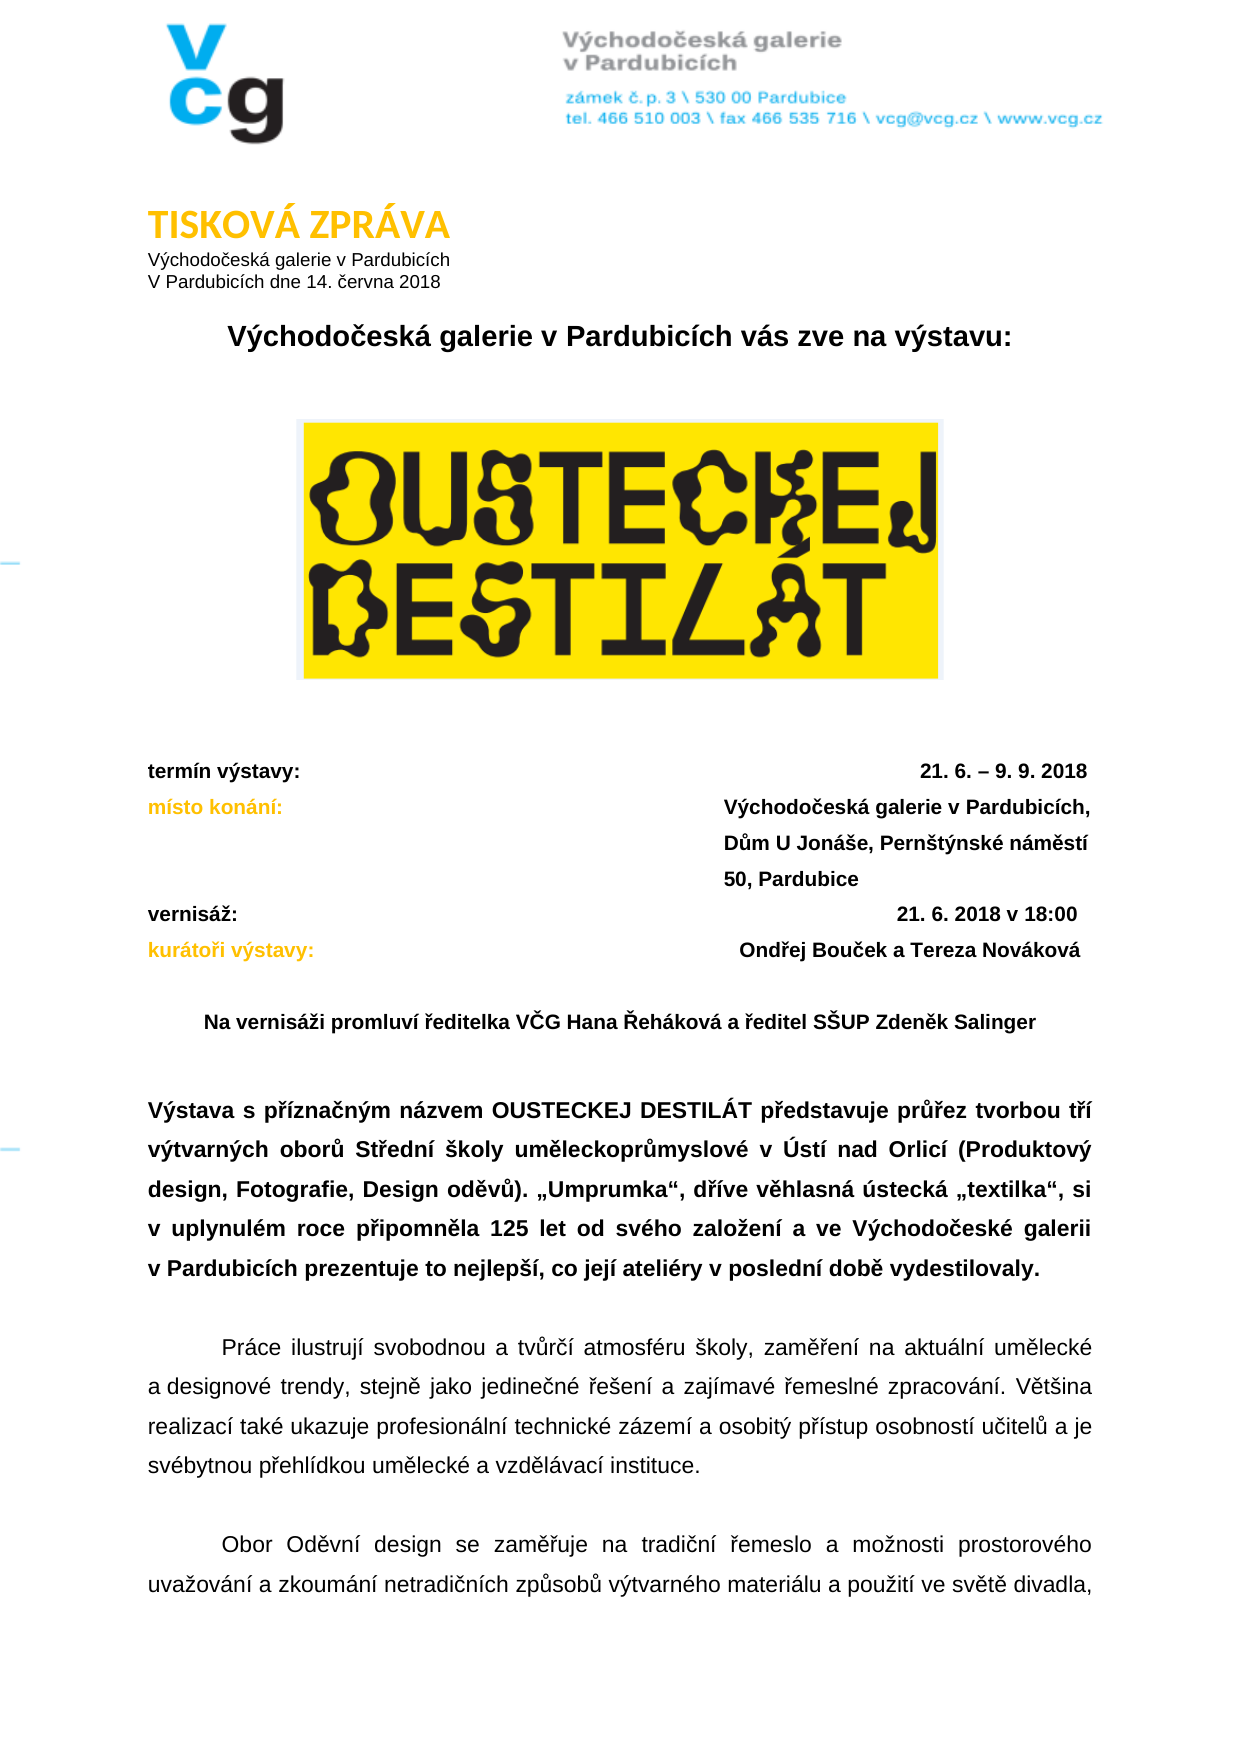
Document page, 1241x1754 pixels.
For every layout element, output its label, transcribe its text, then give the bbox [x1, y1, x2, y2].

text místo konání: Východočeská galerie v Pardubicích, Dům U Jonáše, Pernštýnské náměstí 50, Pardubice [148, 794, 1093, 890]
text V Pardubicích dne 14. června 2018 [148, 271, 1093, 292]
text termín výstavy: 21. 6. – 9. 9. 2018 [148, 758, 1093, 782]
text Práce ilustrují svobodnou a tvůrčí atmosféru školy, zaměření na aktuální umělecké a designové trendy, stejně jako jedinečné řešení a zajímavé řemeslné zpracování. Většina realizací také ukazuje profesionální technické zázemí a osobitý přístup osobností učitelů a je svébytnou přehlídkou umělecké a vzdělávací instituce. [148, 1334, 1093, 1478]
text vernisáž: 21. 6. 2018 v 18:00 [148, 902, 1093, 926]
text kurátoři výstavy: Ondřej Bouček a Tereza Nováková [148, 938, 1093, 962]
text TISKOVÁ ZPRÁVA [148, 198, 1093, 249]
text Výstava s příznačným názvem OUSTECKEJ DESTILÁT představuje průřez tvorbou tří výtvarných oborů Střední školy uměleckoprůmyslové v Ústí nad Orlicí (Produktový design, Fotografie, Design oděvů). „Umprumka“, dříve věhlasná ústecká „textilka“, si v uplynulém roce připomněla 125 let od svého založení a ve Východočeské galerii v Pardubicích prezentuje to nejlepší, co její ateliéry v poslední době vydestilovaly. [148, 1097, 1093, 1281]
text Východočeská galerie v Pardubicích vás zve na výstavu: [148, 319, 1093, 352]
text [148, 1531, 1093, 1597]
text Na vernisáži promluví ředitelka VČG Hana Řeháková a ředitel SŠUP Zdeněk Salinger [148, 1010, 1093, 1034]
text Východočeská galerie v Pardubicích [148, 249, 1093, 271]
picture [0, 0, 1241, 1736]
